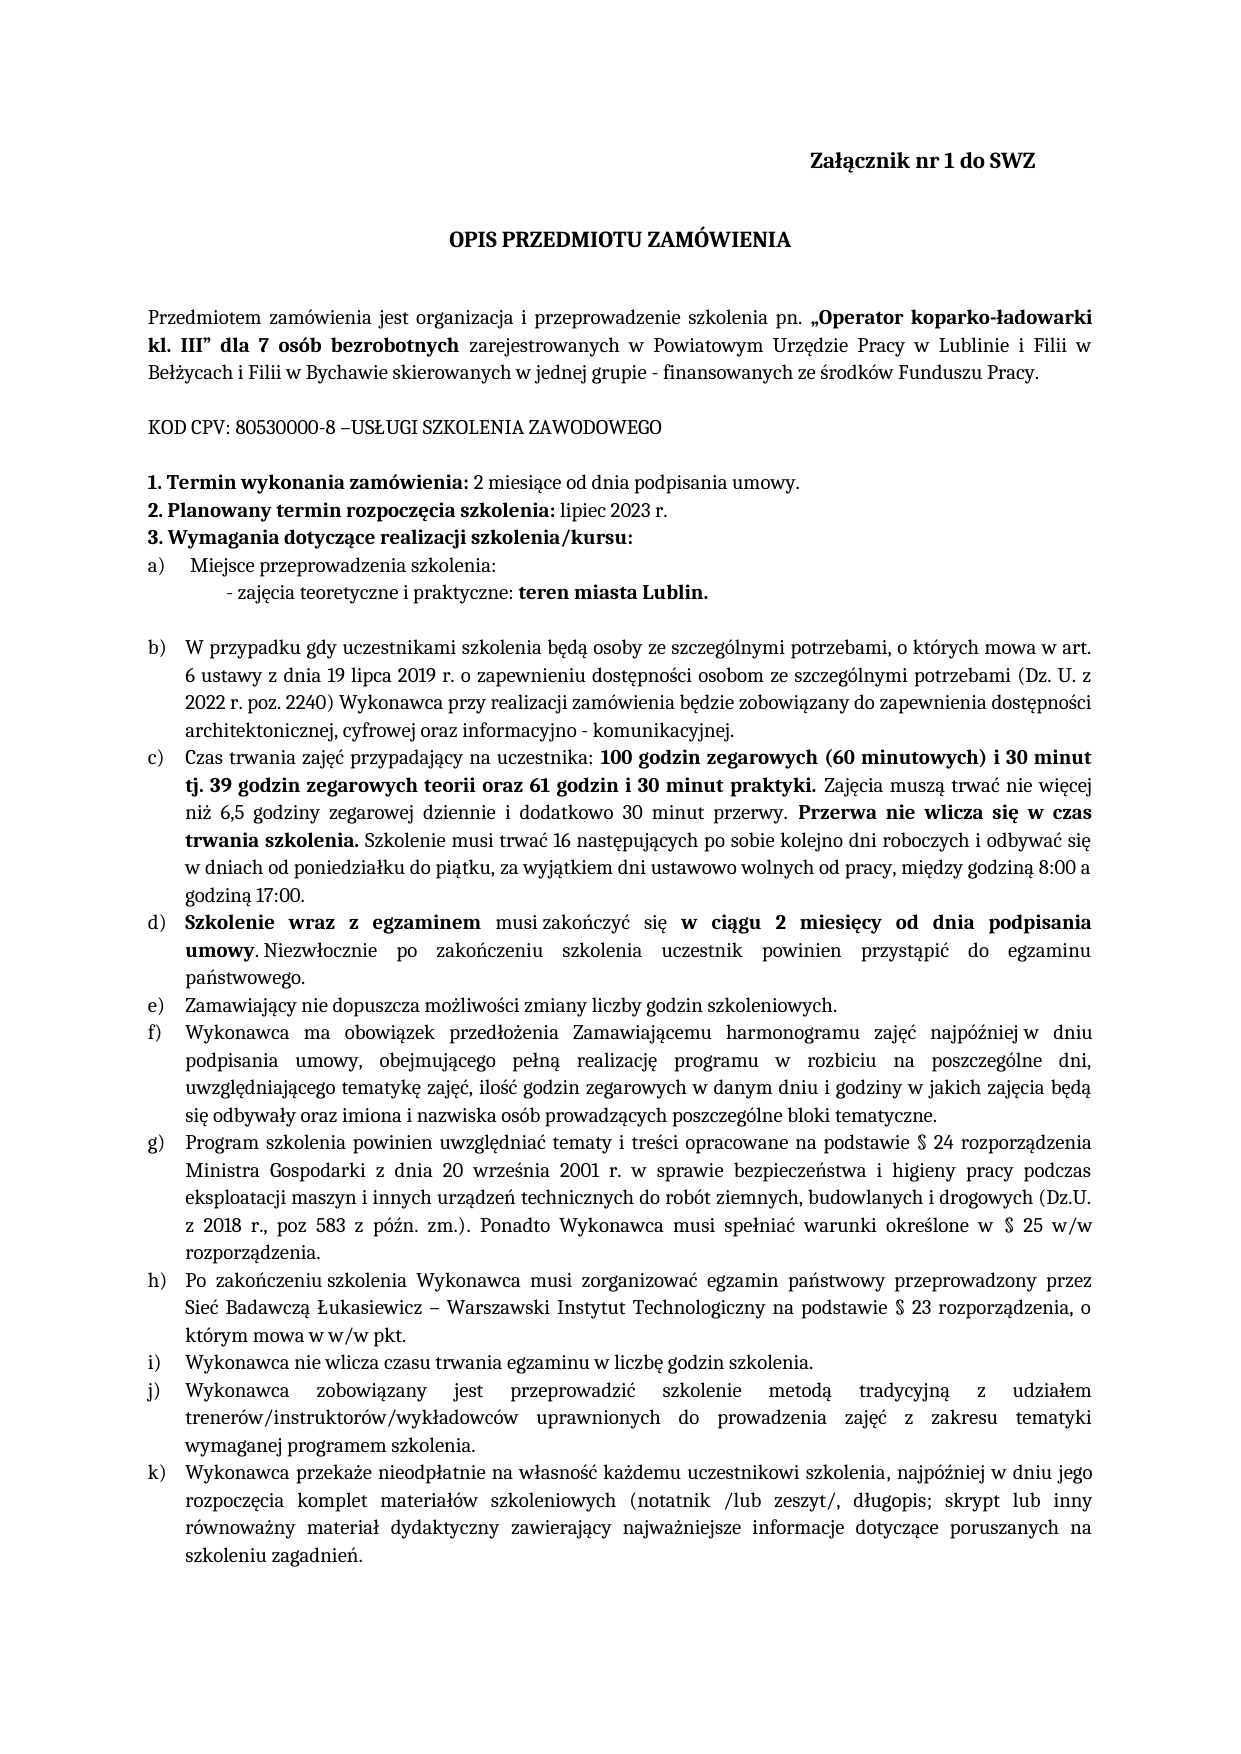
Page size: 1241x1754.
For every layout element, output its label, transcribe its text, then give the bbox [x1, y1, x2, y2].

text Przedmiotem zamówienia jest organizacja i przeprowadzenie szkolenia pn. „Operator koparko-ładowarki kl. III” dla 7 osób bezrobotnych zarejestrowanych w Powiatowym Urzędzie Pracy w Lublinie i Filii w Bełżycach i Filii w Bychawie skierowanych w jednej grupie - finansowanych ze środków Funduszu Pracy. [148, 306, 1093, 385]
list Wykonawca zobowiązany jest przeprowadzić szkolenie metodą tradycyjną z udziałem trenerów/instruktorów/wykładowców uprawnionych do prowadzenia zajęć z zakresu tematyki wymaganej programem szkolenia. [148, 1378, 1093, 1457]
list Wykonawca ma obowiązek przedłożenia Zamawiającemu harmonogramu zajęć najpóźniej w dniu podpisania umowy, obejmującego pełną realizację programu w rozbiciu na poszczególne dni, uwzględniającego tematykę zajęć, ilość godzin zegarowych w danym dniu i godziny w jakich zajęcia będą się odbywały oraz imiona i nazwiska osób prowadzących poszczególne bloki tematyczne. [148, 1021, 1093, 1127]
list Czas trwania zajęć przypadający na uczestnika: 100 godzin zegarowych (60 minutowych) i 30 minut tj. 39 godzin zegarowych teorii oraz 61 godzin i 30 minut praktyki. Zajęcia muszą trwać nie więcej niż 6,5 godziny zegarowej dziennie i dodatkowo 30 minut przerwy. Przerwa nie wlicza się w czas trwania szkolenia. Szkolenie musi trwać 16 następujących po sobie kolejno dni roboczych i odbywać się w dniach od poniedziałku do piątku, za wyjątkiem dni ustawowo wolnych od pracy, między godziną 8:00 a godziną 17:00. [148, 746, 1093, 907]
text 2. Planowany termin rozpoczęcia szkolenia: lipiec 2023 r. [148, 498, 1093, 522]
text 3. Wymagania dotyczące realizacji szkolenia/kursu: [148, 526, 1093, 550]
text Załącznik nr 1 do SWZ [810, 148, 1093, 174]
text - zajęcia teoretyczne i praktyczne: teren miasta Lublin. [148, 581, 1093, 605]
list Szkolenie wraz z egzaminem musi zakończyć się w ciągu 2 miesięcy od dnia podpisania umowy. Niezwłocznie po zakończeniu szkolenia uczestnik powinien przystąpić do egzaminu państwowego. [148, 911, 1093, 990]
list Program szkolenia powinien uwzględniać tematy i treści opracowane na podstawie § 24 rozporządzenia Ministra Gospodarki z dnia 20 września 2001 r. w sprawie bezpieczeństwa i higieny pracy podczas eksploatacji maszyn i innych urządzeń technicznych do robót ziemnych, budowlanych i drogowych (Dz.U. z 2018 r., poz 583 z późn. zm.). Ponadto Wykonawca musi spełniać warunki określone w § 25 w/w rozporządzenia. [148, 1131, 1093, 1265]
list Wykonawca przekaże nieodpłatnie na własność każdemu uczestnikowi szkolenia, najpóźniej w dniu jego rozpoczęcia komplet materiałów szkoleniowych (notatnik /lub zeszyt/, długopis; skrypt lub inny równoważny materiał dydaktyczny zawierający najważniejsze informacje dotyczące poruszanych na szkoleniu zagadnień. [148, 1461, 1093, 1567]
text KOD CPV: 80530000-8 –USŁUGI SZKOLENIA ZAWODOWEGO [148, 416, 1093, 440]
text 1. Termin wykonania zamówienia: 2 miesiące od dnia podpisania umowy. [148, 471, 1093, 495]
list W przypadku gdy uczestnikami szkolenia będą osoby ze szczególnymi potrzebami, o których mowa w art. 6 ustawy z dnia 19 lipca 2019 r. o zapewnieniu dostępności osobom ze szczególnymi potrzebami (Dz. U. z 2022 r. poz. 2240) Wykonawca przy realizacji zamówienia będzie zobowiązany do zapewnienia dostępności architektonicznej, cyfrowej oraz informacyjno - komunikacyjnej. [148, 636, 1093, 742]
list Miejsce przeprowadzenia szkolenia: [148, 553, 1093, 577]
list Wykonawca nie wlicza czasu trwania egzaminu w liczbę godzin szkolenia. [148, 1351, 1093, 1375]
text OPIS PRZEDMIOTU ZAMÓWIENIA [148, 227, 1093, 253]
list Po zakończeniu szkolenia Wykonawca musi zorganizować egzamin państwowy przeprowadzony przez Sieć Badawczą Łukasiewicz – Warszawski Instytut Technologiczny na podstawie § 23 rozporządzenia, o którym mowa w w/w pkt. [148, 1268, 1093, 1347]
list Zamawiający nie dopuszcza możliwości zmiany liczby godzin szkoleniowych. [148, 993, 1093, 1017]
